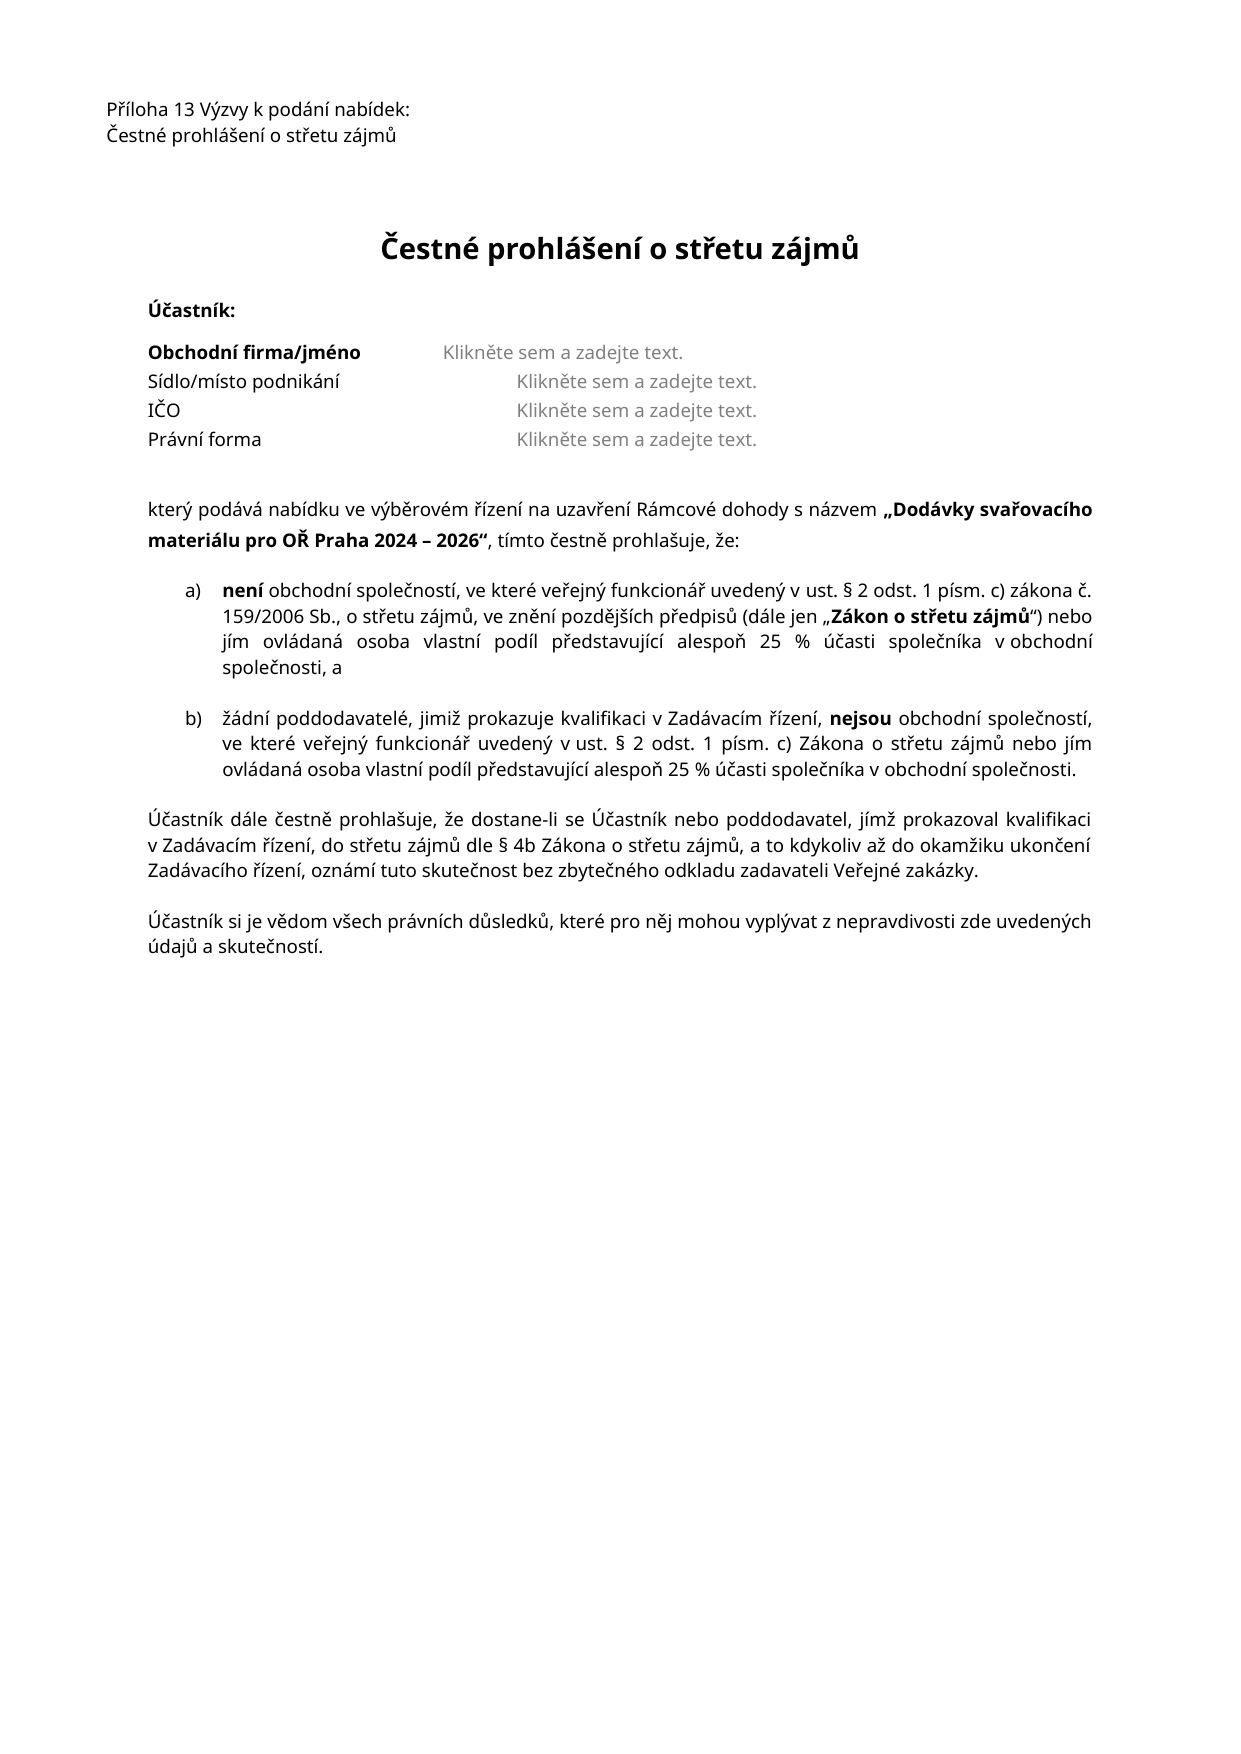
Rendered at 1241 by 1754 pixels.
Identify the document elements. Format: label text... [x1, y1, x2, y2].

text Účastník si je vědom všech právních důsledků, které pro něj mohou vyplývat z nepravdivosti zde uvedených údajů a skutečností. [148, 908, 1093, 959]
text který podává nabídku ve výběrovém řízení na uzavření Rámcové dohody s názvem „Dodávky svařovacího materiálu pro OŘ Praha 2024 – 2026“, tímto čestně prohlašuje, že: [148, 490, 1093, 553]
text Sídlo/místo podnikání [148, 365, 1093, 394]
text IČO [148, 394, 1093, 423]
text Účastník dále čestně prohlašuje, že dostane-li se Účastník nebo poddodavatel, jímž prokazoval kvalifikaci v Zadávacím řízení, do střetu zájmů dle § 4b Zákona o střetu zájmů, a to kdykoliv až do okamžiku ukončení Zadávacího řízení, oznámí tuto skutečnost bez zbytečného odkladu zadavateli Veřejné zakázky. [148, 806, 1093, 883]
list žádní poddodavatelé, jimiž prokazuje kvalifikaci v Zadávacím řízení, nejsou obchodní společností, ve které veřejný funkcionář uvedený v ust. § 2 odst. 1 písm. c) Zákona o střetu zájmů nebo jím ovládaná osoba vlastní podíl představující alespoň 25 % účasti společníka v obchodní společnosti. [185, 705, 1093, 781]
text Účastník: [148, 293, 1093, 324]
list není obchodní společností, ve které veřejný funkcionář uvedený v ust. § 2 odst. 1 písm. c) zákona č. 159/2006 Sb., o střetu zájmů, ve znění pozdějších předpisů (dále jen „Zákon o střetu zájmů“) nebo jím ovládaná osoba vlastní podíl představující alespoň 25 % účasti společníka v obchodní společnosti, a [185, 578, 1093, 680]
text Právní forma [148, 423, 1093, 452]
title Čestné prohlášení o střetu zájmů [148, 228, 1093, 268]
text Obchodní firma/jméno [148, 336, 1093, 365]
